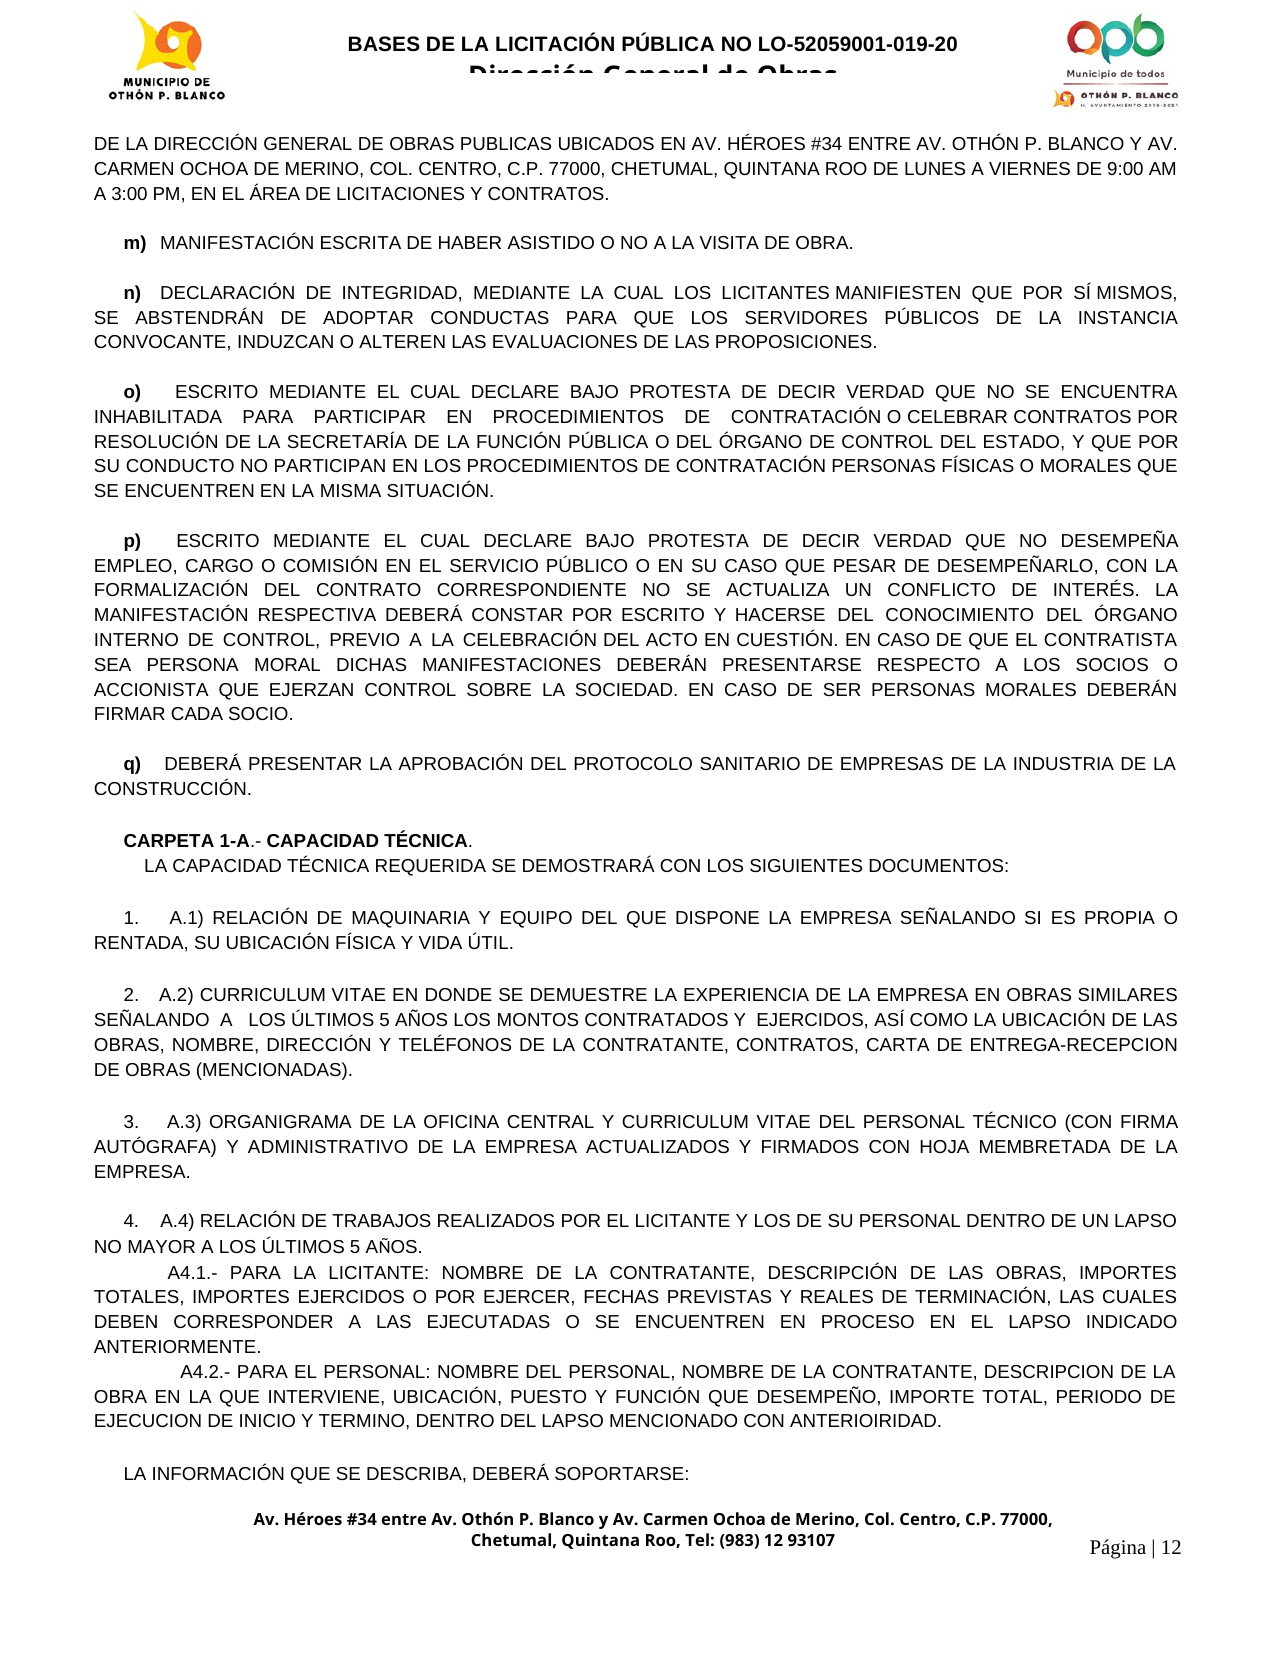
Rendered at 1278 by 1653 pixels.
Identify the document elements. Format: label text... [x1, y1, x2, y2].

text CARPETA 1-A.- CAPACIDAD TÉCNICA. [94, 830, 1178, 851]
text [94, 133, 1178, 204]
text 1. A.1) RELACIÓN DE MAQUINARIA Y EQUIPO DEL QUE DISPONE LA EMPRESA SEÑALANDO SI ES PROPIA O RENTADA, SU UBICACIÓN FÍSICA Y VIDA ÚTIL. [94, 907, 1178, 953]
text 3. A.3) ORGANIGRAMA DE LA OFICINA CENTRAL Y CURRICULUM VITAE DEL PERSONAL TÉCNICO (CON FIRMA AUTÓGRAFA) Y ADMINISTRATIVO DE LA EMPRESA ACTUALIZADOS Y FIRMADOS CON HOJA MEMBRETADA DE LA EMPRESA. [94, 1111, 1178, 1182]
text A4.1.- PARA LA LICITANTE: NOMBRE DE LA CONTRATANTE, DESCRIPCIÓN DE LAS OBRAS, IMPORTES TOTALES, IMPORTES EJERCIDOS O POR EJERCER, FECHAS PREVISTAS Y REALES DE TERMINACIÓN, LAS CUALES DEBEN CORRESPONDER A LAS EJECUTADAS O SE ENCUENTREN EN PROCESO EN EL LAPSO INDICADO ANTERIORMENTE. [94, 1262, 1178, 1357]
text A4.2.- PARA EL PERSONAL: NOMBRE DEL PERSONAL, NOMBRE DE LA CONTRATANTE, DESCRIPCION DE LA OBRA EN LA QUE INTERVIENE, UBICACIÓN, PUESTO Y FUNCIÓN QUE DESEMPEÑO, IMPORTE TOTAL, PERIODO DE EJECUCION DE INICIO Y TERMINO, DENTRO DEL LAPSO MENCIONADO CON ANTERIOIRIDAD. [94, 1361, 1178, 1432]
text LA INFORMACIÓN QUE SE DESCRIBA, DEBERÁ SOPORTARSE: [94, 1463, 1178, 1484]
text o) ESCRITO MEDIANTE EL CUAL DECLARE BAJO PROTESTA DE DECIR VERDAD QUE NO SE ENCUENTRA INHABILITADA PARA PARTICIPAR EN PROCEDIMIENTOS DE CONTRATACIÓN O CELEBRAR CONTRATOS POR RESOLUCIÓN DE LA SECRETARÍA DE LA FUNCIÓN PÚBLICA O DEL ÓRGANO DE CONTROL DEL ESTADO, Y QUE POR SU CONDUCTO NO PARTICIPAN EN LOS PROCEDIMIENTOS DE CONTRATACIÓN PERSONAS FÍSICAS O MORALES QUE SE ENCUENTREN EN LA MISMA SITUACIÓN. [94, 381, 1178, 502]
picture [104, 0, 237, 114]
picture [1049, 13, 1192, 113]
text LA CAPACIDAD TÉCNICA REQUERIDA SE DEMOSTRARÁ CON LOS SIGUIENTES DOCUMENTOS: [94, 855, 1178, 876]
text 2. A.2) CURRICULUM VITAE EN DONDE SE DEMUESTRE LA EXPERIENCIA DE LA EMPRESA EN OBRAS SIMILARES SEÑALANDO A LOS ÚLTIMOS 5 AÑOS LOS MONTOS CONTRATADOS Y EJERCIDOS, ASÍ COMO LA UBICACIÓN DE LAS OBRAS, NOMBRE, DIRECCIÓN Y TELÉFONOS DE LA CONTRATANTE, CONTRATOS, CARTA DE ENTREGA-RECEPCION DE OBRAS (MENCIONADAS). [94, 984, 1178, 1080]
text n) DECLARACIÓN DE INTEGRIDAD, MEDIANTE LA CUAL LOS LICITANTES MANIFIESTEN QUE POR SÍ MISMOS, SE ABSTENDRÁN DE ADOPTAR CONDUCTAS PARA QUE LOS SERVIDORES PÚBLICOS DE LA INSTANCIA CONVOCANTE, INDUZCAN O ALTEREN LAS EVALUACIONES DE LAS PROPOSICIONES. [94, 282, 1178, 353]
text 4. A.4) RELACIÓN DE TRABAJOS REALIZADOS POR EL LICITANTE Y LOS DE SU PERSONAL DENTRO DE UN LAPSO NO MAYOR A LOS ÚLTIMOS 5 AÑOS. [94, 1210, 1178, 1258]
text p) ESCRITO MEDIANTE EL CUAL DECLARE BAJO PROTESTA DE DECIR VERDAD QUE NO DESEMPEÑA EMPLEO, CARGO O COMISIÓN EN EL SERVICIO PÚBLICO O EN SU CASO QUE PESAR DE DESEMPEÑARLO, CON LA FORMALIZACIÓN DEL CONTRATO CORRESPONDIENTE NO SE ACTUALIZA UN CONFLICTO DE INTERÉS. LA MANIFESTACIÓN RESPECTIVA DEBERÁ CONSTAR POR ESCRITO Y HACERSE DEL CONOCIMIENTO DEL ÓRGANO INTERNO DE CONTROL, PREVIO A LA CELEBRACIÓN DEL ACTO EN CUESTIÓN. EN CASO DE QUE EL CONTRATISTA SEA PERSONA MORAL DICHAS MANIFESTACIONES DEBERÁN PRESENTARSE RESPECTO A LOS SOCIOS O ACCIONISTA QUE EJERZAN CONTROL SOBRE LA SOCIEDAD. EN CASO DE SER PERSONAS MORALES DEBERÁN FIRMAR CADA SOCIO. [94, 529, 1178, 725]
text q) DEBERÁ PRESENTAR LA APROBACIÓN DEL PROTOCOLO SANITARIO DE EMPRESAS DE LA INDUSTRIA DE LA CONSTRUCCIÓN. [94, 753, 1178, 799]
text m) MANIFESTACIÓN ESCRITA DE HABER ASISTIDO O NO A LA VISITA DE OBRA. [94, 232, 1178, 254]
